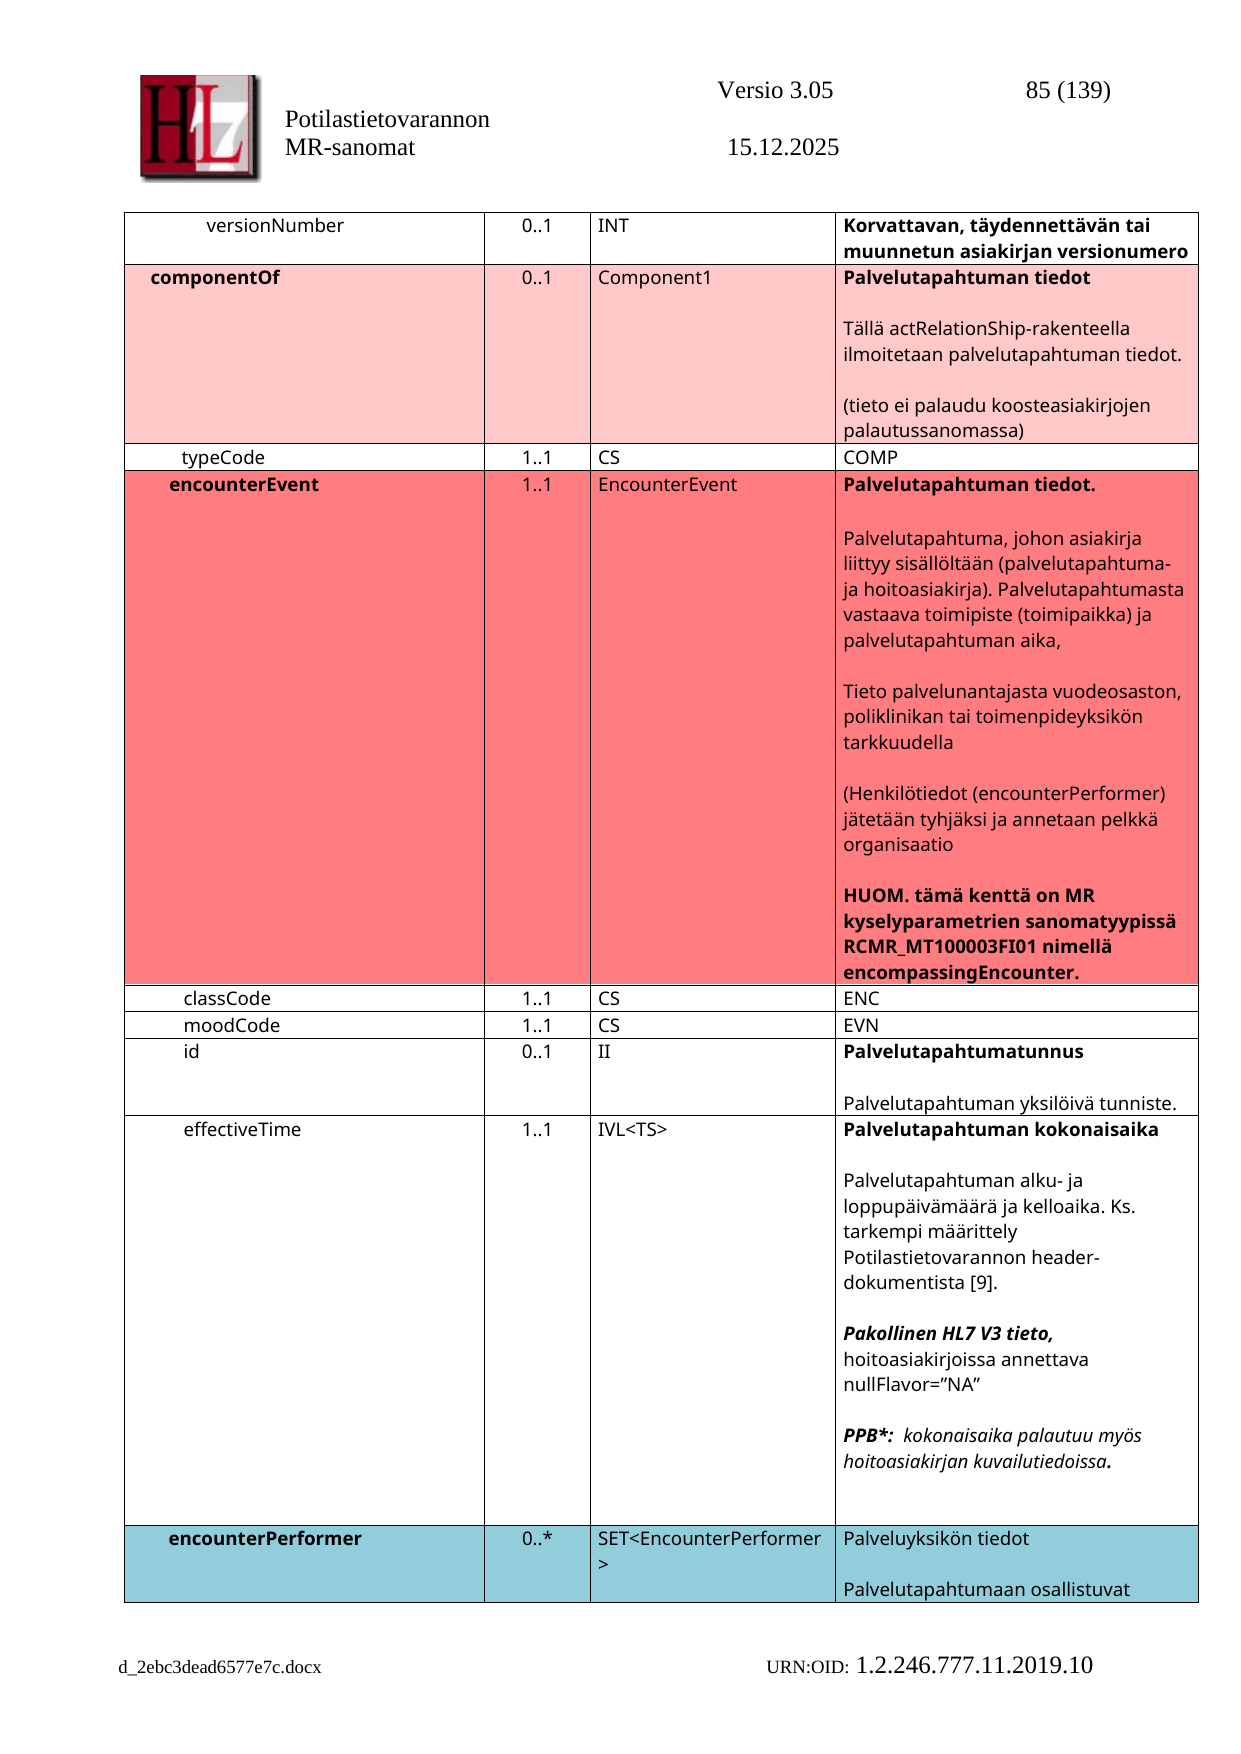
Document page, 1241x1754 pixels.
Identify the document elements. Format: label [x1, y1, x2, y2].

picture [140, 75, 263, 183]
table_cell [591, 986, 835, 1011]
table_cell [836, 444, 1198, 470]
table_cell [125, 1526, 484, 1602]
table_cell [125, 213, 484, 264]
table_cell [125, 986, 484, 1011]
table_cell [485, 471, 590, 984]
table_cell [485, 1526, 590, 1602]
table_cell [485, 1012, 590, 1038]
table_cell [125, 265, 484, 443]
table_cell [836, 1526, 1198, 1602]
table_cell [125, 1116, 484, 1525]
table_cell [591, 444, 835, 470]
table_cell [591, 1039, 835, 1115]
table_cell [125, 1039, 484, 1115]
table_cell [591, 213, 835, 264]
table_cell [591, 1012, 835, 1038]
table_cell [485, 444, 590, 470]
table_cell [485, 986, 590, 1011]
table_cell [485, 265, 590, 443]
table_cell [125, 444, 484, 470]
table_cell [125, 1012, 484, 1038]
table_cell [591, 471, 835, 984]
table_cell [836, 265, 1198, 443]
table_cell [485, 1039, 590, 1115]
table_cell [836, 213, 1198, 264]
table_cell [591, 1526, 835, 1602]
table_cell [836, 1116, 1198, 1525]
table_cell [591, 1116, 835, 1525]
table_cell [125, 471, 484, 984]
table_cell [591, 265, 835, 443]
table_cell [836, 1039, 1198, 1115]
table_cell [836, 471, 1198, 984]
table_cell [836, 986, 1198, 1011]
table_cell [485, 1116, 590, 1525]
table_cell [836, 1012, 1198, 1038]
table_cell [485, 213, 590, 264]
